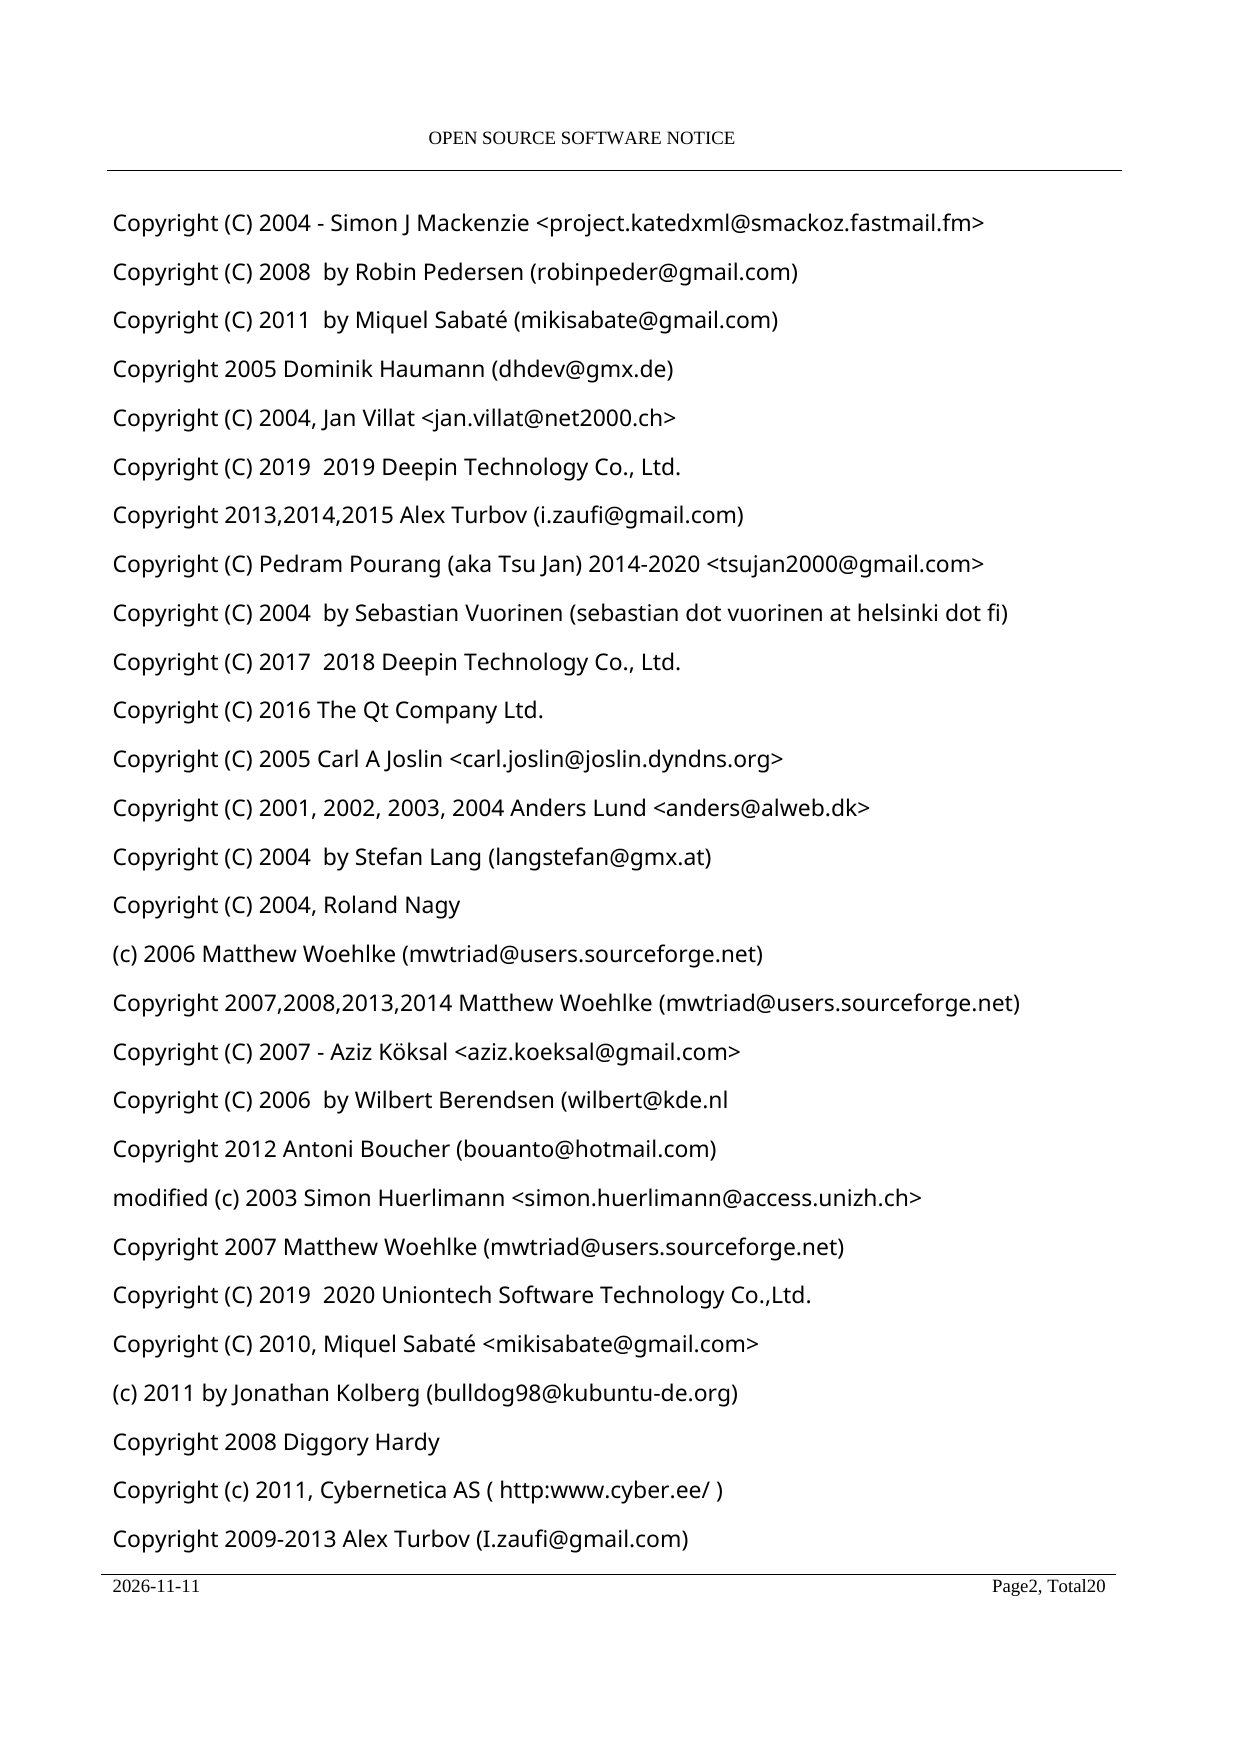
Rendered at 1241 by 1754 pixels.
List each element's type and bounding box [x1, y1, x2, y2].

text [112, 206, 1128, 1555]
